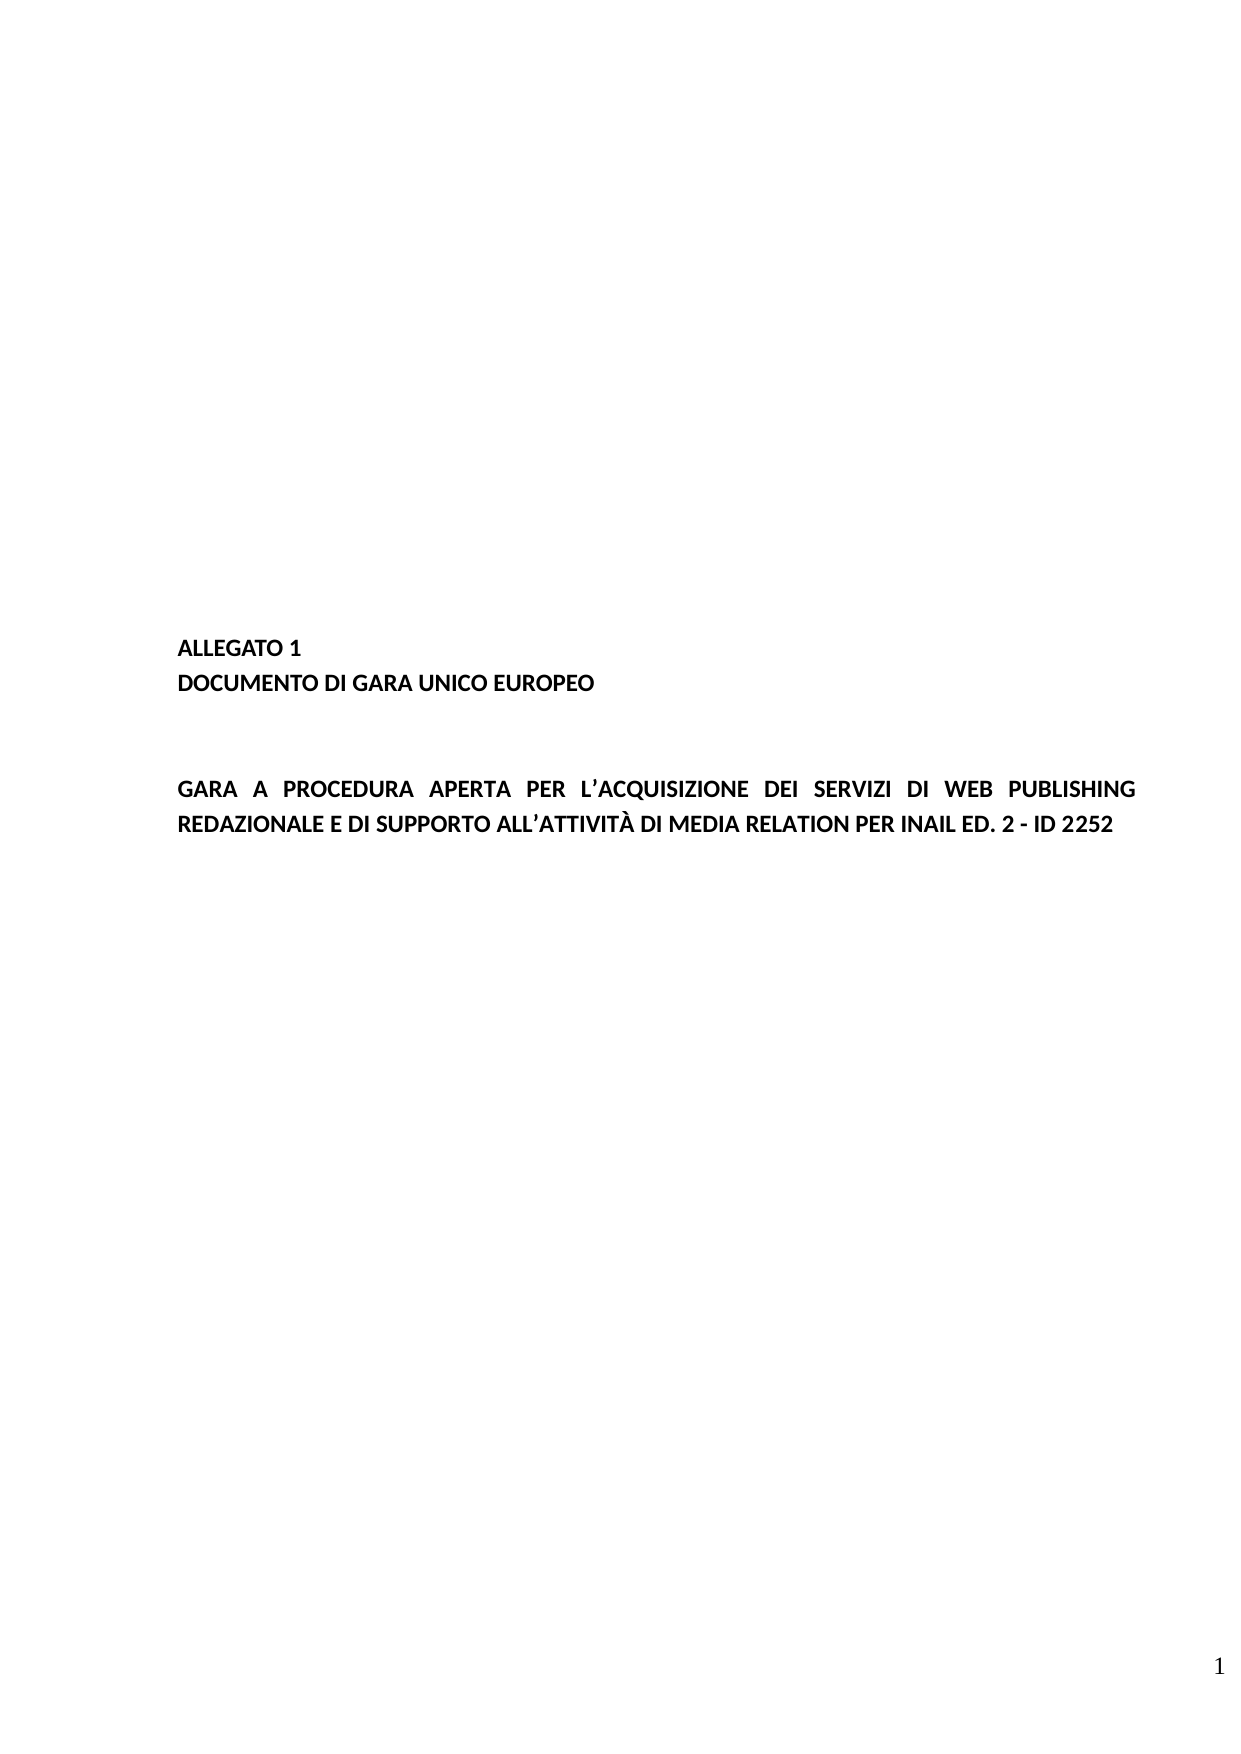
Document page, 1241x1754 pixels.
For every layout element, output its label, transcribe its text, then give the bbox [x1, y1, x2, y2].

text DOCUMENTO DI GARA UNICO EUROPEO [177, 667, 1137, 697]
text Gara a procedura aperta PER L’ACQUISIZIONE DEI SERVIZI DI WEB PUBLISHING REDAZIONALE E DI SUPPORTO ALL’ATTIVITà DI MEDIA RELATION PER INAIL ED. 2 - ID 2252 [177, 773, 1137, 839]
text ALLEGATO 1 [177, 632, 1137, 662]
